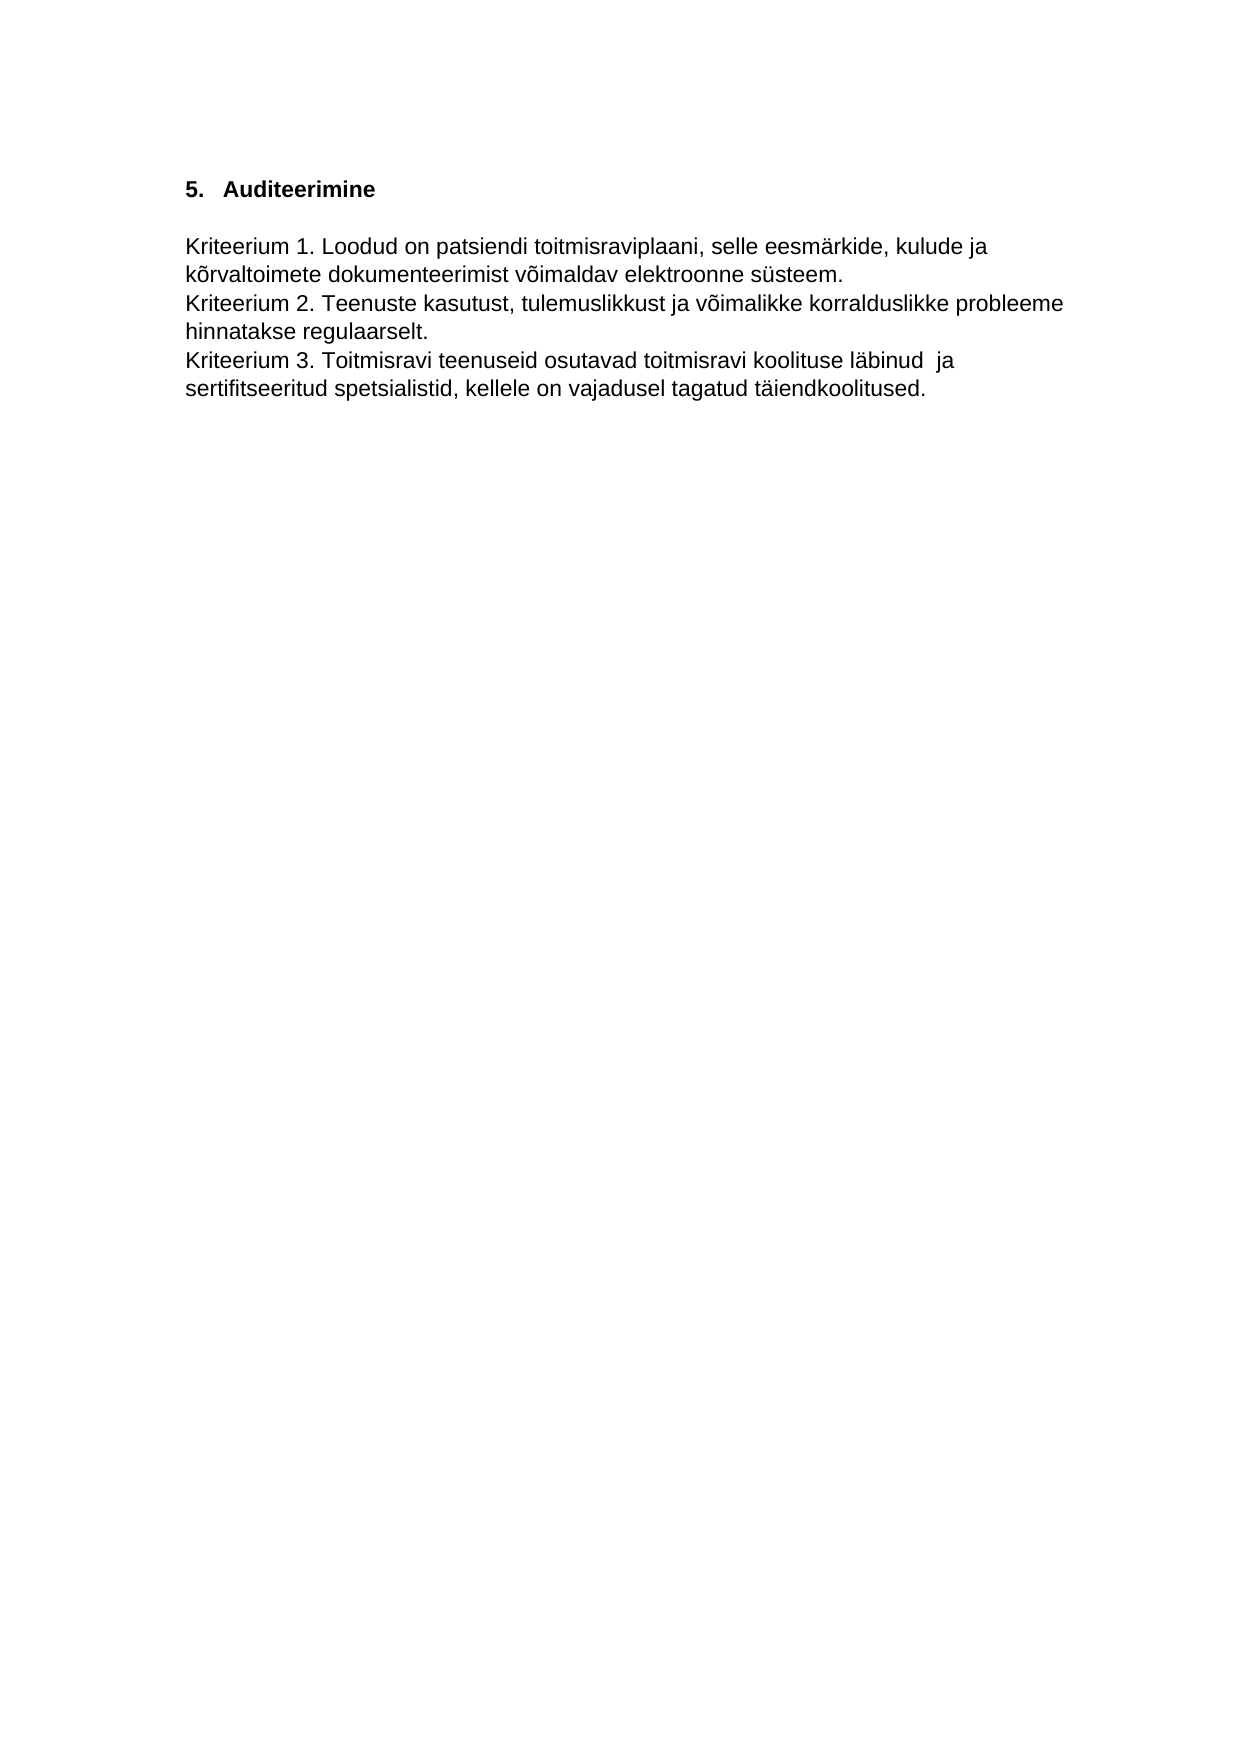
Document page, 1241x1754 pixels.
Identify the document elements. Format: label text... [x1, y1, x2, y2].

text Kriteerium 2. Teenuste kasutust, tulemuslikkust ja võimalikke korralduslikke probleeme hinnatakse regulaarselt. [185, 290, 1093, 344]
list Auditeerimine [185, 176, 1093, 202]
text Kriteerium 1. Loodud on patsiendi toitmisraviplaani, selle eesmärkide, kulude ja kõrvaltoimete dokumenteerimist võimaldav elektroonne süsteem. [185, 233, 1093, 288]
text Kriteerium 3. Toitmisravi teenuseid osutavad toitmisravi koolituse läbinud ja sertifitseeritud spetsialistid, kellele on vajadusel tagatud täiendkoolitused. [185, 347, 1093, 401]
